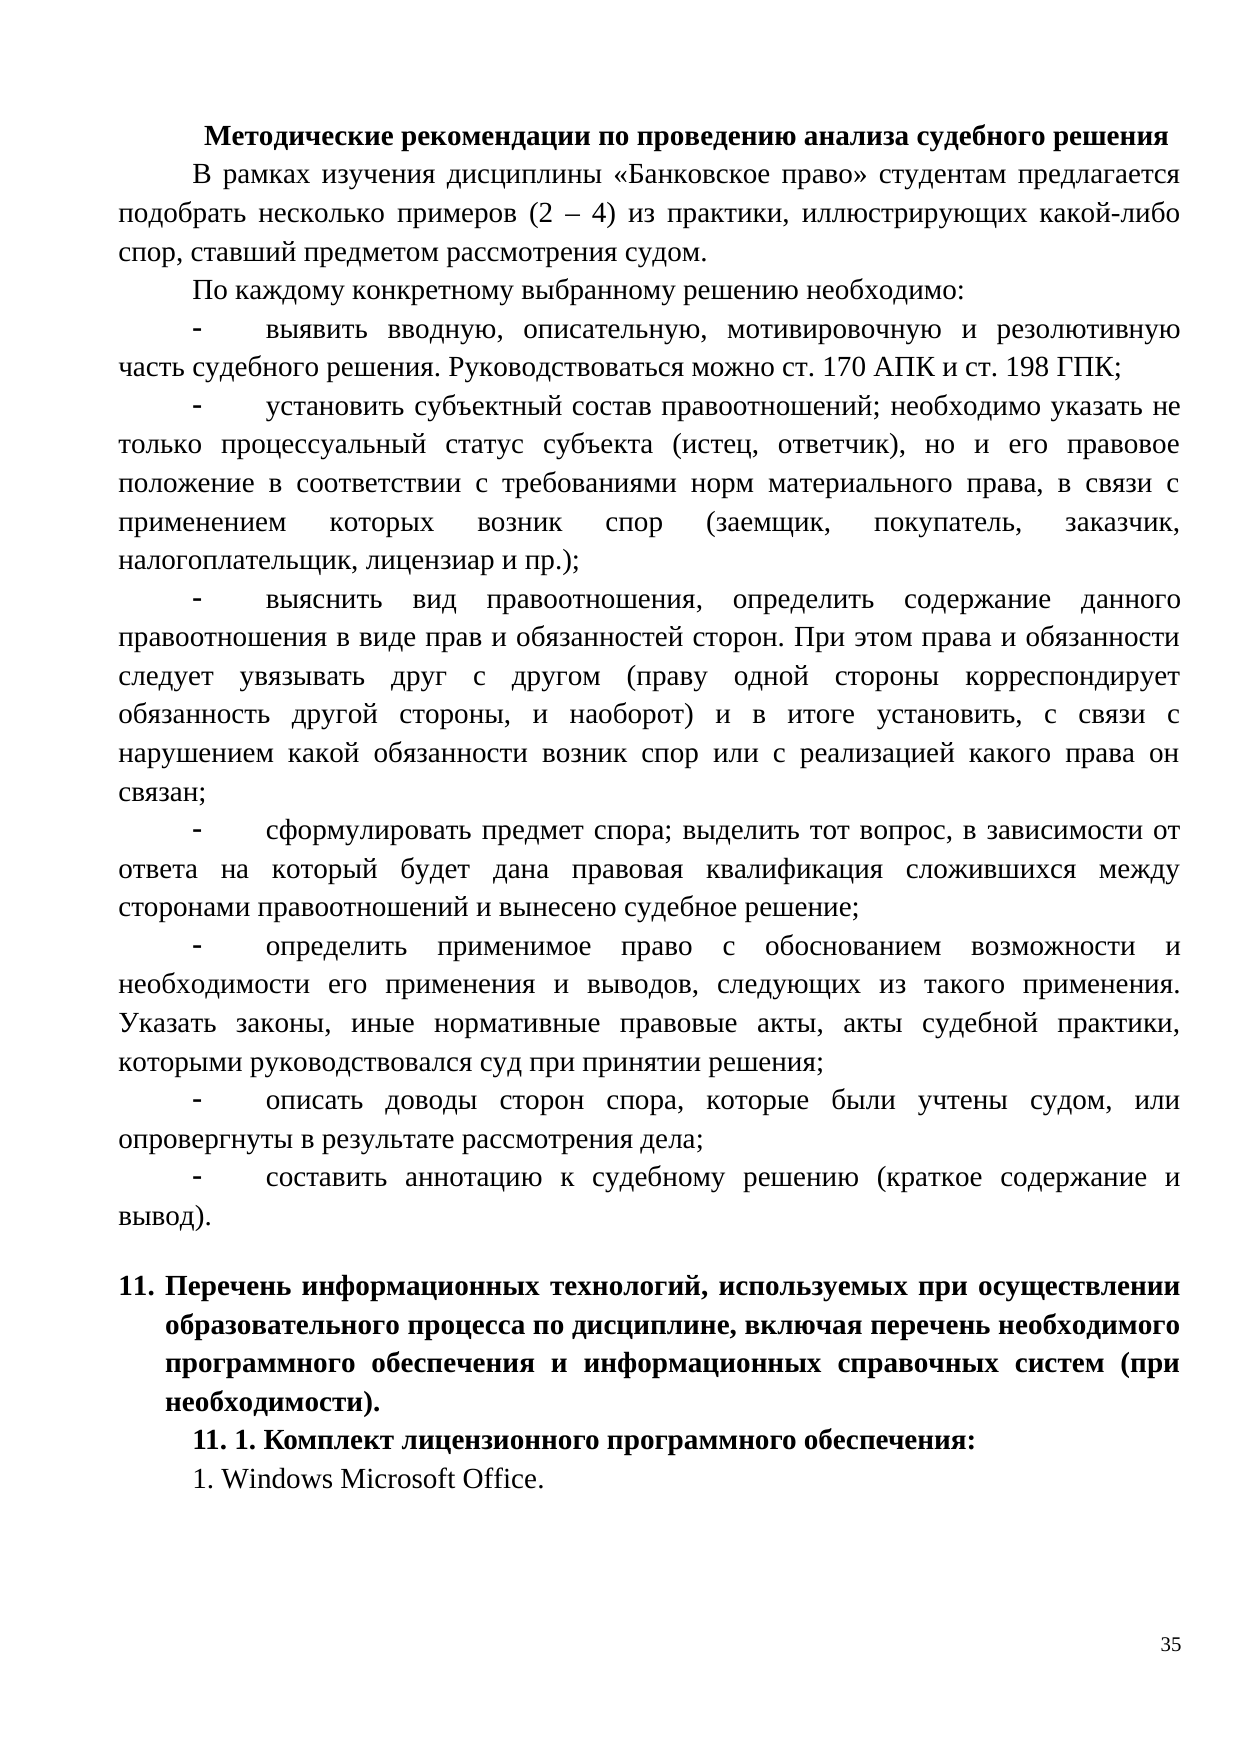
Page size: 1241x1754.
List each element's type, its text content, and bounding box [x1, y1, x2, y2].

list сформулировать предмет спора; выделить тот вопрос, в зависимости от ответа на который будет дана правовая квалификация сложившихся между сторонами правоотношений и вынесено судебное решение; [118, 812, 1181, 923]
list выяснить вид правоотношения, определить содержание данного правоотношения в виде прав и обязанностей сторон. При этом права и обязанности следует увязывать друг с другом (праву одной стороны корреспондирует обязанность другой стороны, и наоборот) и в итоге установить, с связи с нарушением какой обязанности возник спор или с реализацией какого права он связан; [118, 581, 1181, 807]
text 1. Windows Microsoft Office. [118, 1461, 1181, 1494]
list выявить вводную, описательную, мотивировочную и резолютивную часть судебного решения. Руководствоваться можно ст. 170 АПК и ст. 198 ГПК; [118, 311, 1181, 383]
text 11. 1. Комплект лицензионного программного обеспечения: [118, 1422, 1181, 1456]
text Методические рекомендации по проведению анализа судебного решения [118, 118, 1181, 152]
text В рамках изучения дисциплины «Банковское право» студентам предлагается подобрать несколько примеров (2 – 4) из практики, иллюстрирующих какой-либо спор, ставший предметом рассмотрения судом. [118, 157, 1181, 267]
list определить применимое право с обоснованием возможности и необходимости его применения и выводов, следующих из такого применения. Указать законы, иные нормативные правовые акты, акты судебной практики, которыми руководствовался суд при принятии решения; [118, 928, 1181, 1077]
text По каждому конкретному выбранному решению необходимо: [118, 272, 1181, 306]
list составить аннотацию к судебному решению (краткое содержание и вывод). [118, 1159, 1181, 1232]
list Перечень информационных технологий, используемых при осуществлении образовательного процесса по дисциплине, включая перечень необходимого программного обеспечения и информационных справочных систем (при необходимости). [118, 1268, 1181, 1417]
list описать доводы сторон спора, которые были учтены судом, или опровергнуты в результате рассмотрения дела; [118, 1082, 1181, 1154]
list установить субъектный состав правоотношений; необходимо указать не только процессуальный статус субъекта (истец, ответчик), но и его правовое положение в соответствии с требованиями норм материального права, в связи с применением которых возник спор (заемщик, покупатель, заказчик, налогоплательщик, лицензиар и пр.); [118, 388, 1181, 576]
